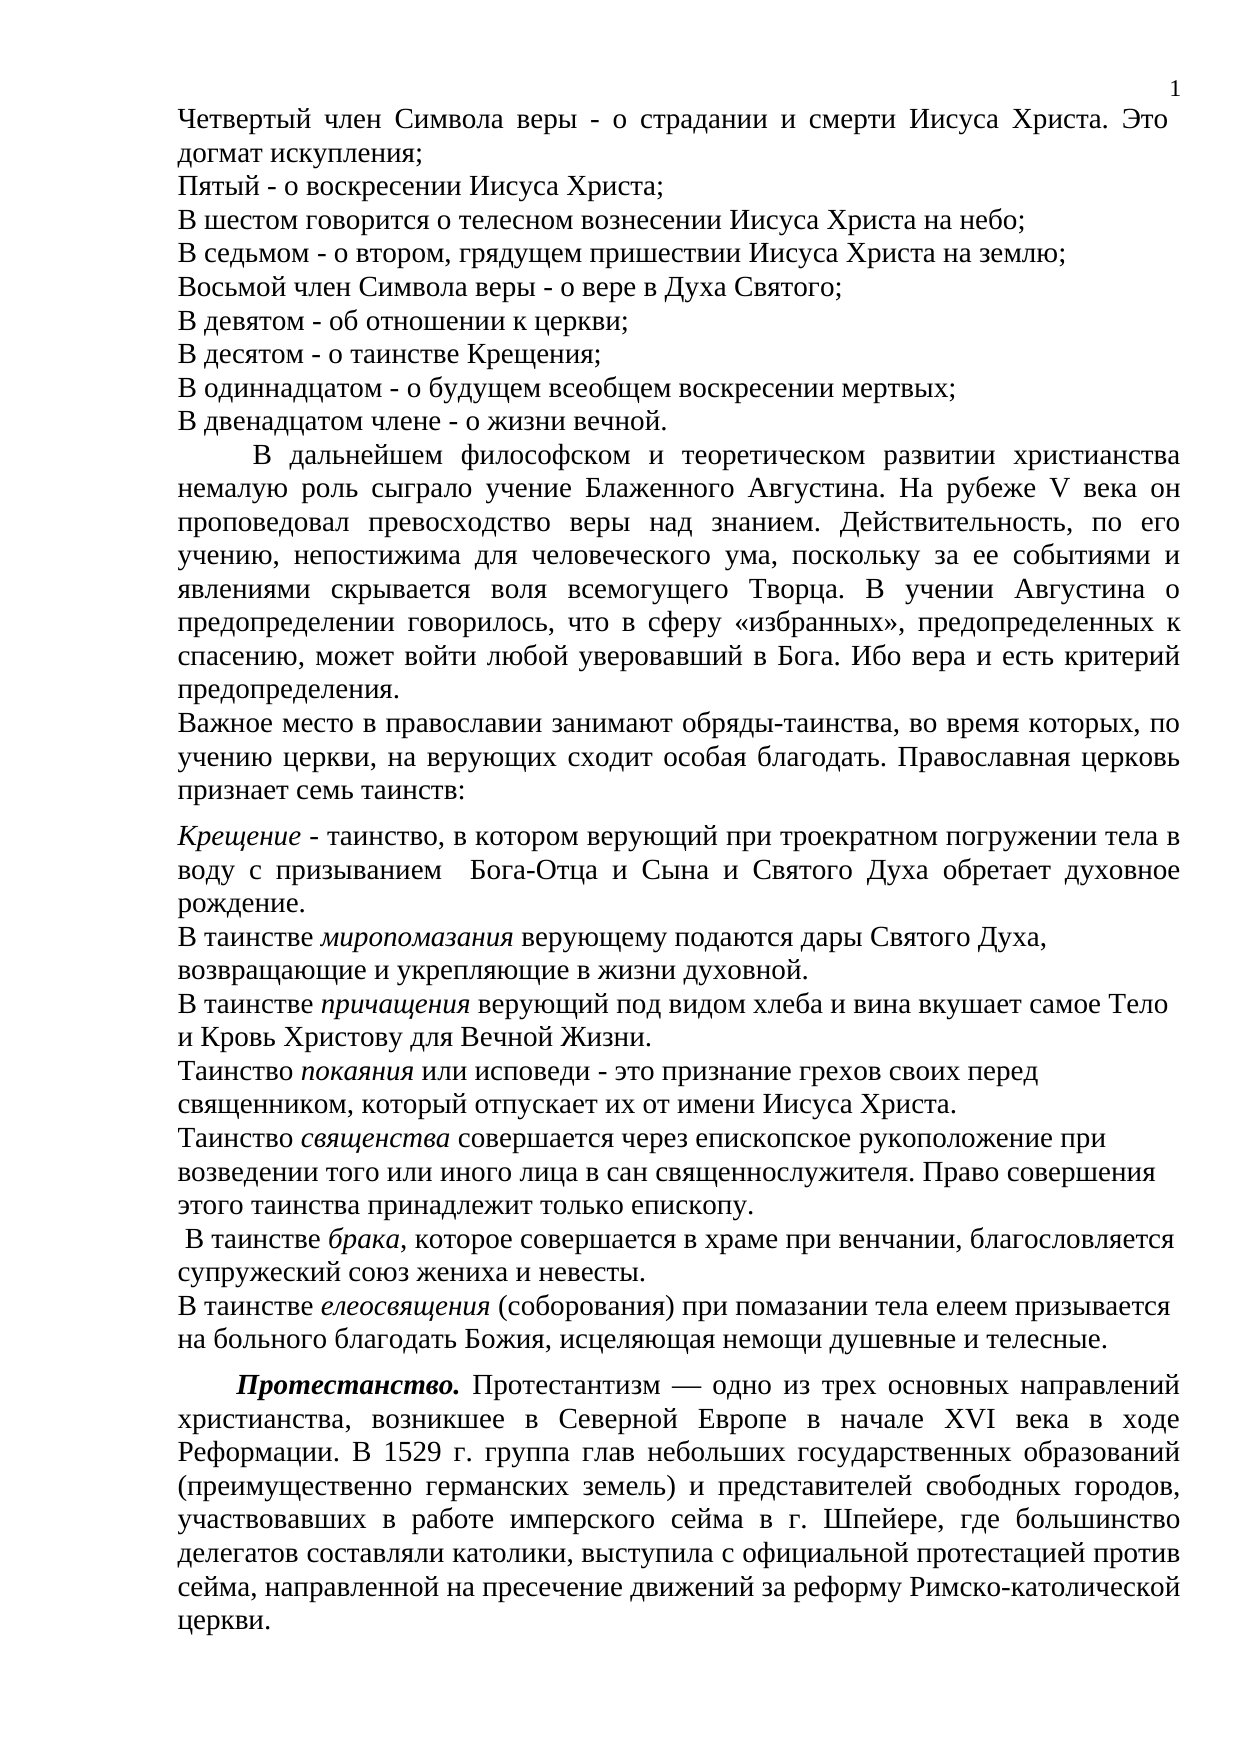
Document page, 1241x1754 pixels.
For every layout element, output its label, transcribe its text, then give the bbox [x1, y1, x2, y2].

text В девятом - об отношении к церкви; [177, 303, 1181, 336]
text Важное место в православии занимают обряды-таинства, во время которых, по учению церкви, на верующих сходит особая благодать. Православная церковь признает семь таинств: [177, 705, 1181, 806]
text В шестом говорится о телесном вознесении Иисуса Христа на небо; [177, 202, 1181, 236]
text В таинстве миропомазания верующему подаются дары Святого Духа, возвращающие и укрепляющие в жизни духовной. В таинстве причащения верующий под видом хлеба и вина вкушает самое Тело и Кровь Христову для Вечной Жизни. Таинство покаяния или исповеди - это признание грехов своих перед священником, который отпускает их от имени Иисуса Христа. Таинство священства совершается через епископское рукоположение при возведении того или иного лица в сан священнослужителя. Право совершения этого таинства принадлежит только епископу. В таинстве брака, которое совершается в храме при венчании, благословляется супружеский союз жениха и невесты. В таинстве елеосвящения (соборования) при помазании тела елеем призывается на больного благодать Божия, исцеляющая немощи душевные и телесные. [177, 919, 1181, 1355]
text В двенадцатом члене - о жизни вечной. [177, 403, 1181, 437]
text В десятом - о таинстве Крещения; [177, 336, 1181, 370]
text Протестанство. Протестантизм — одно из трех основных направлений христианства, возникшее в Северной Европе в начале XVI века в ходе Реформации. В 1529 г. группа глав небольших государственных образований (преимущественно германских земель) и представителей свободных городов, участвовавших в работе имперского сейма в г. Шпейере, где большинство делегатов составляли католики, выступила с официальной протестацией против сейма, направленной на пресечение движений за реформу Римско-католической церкви. [177, 1367, 1181, 1636]
text Четвертый член Символа веры - о страдании и смерти Иисуса Христа. Это догмат искупления; [177, 101, 1181, 168]
text Восьмой член Символа веры - о вере в Духа Святого; [177, 269, 1181, 303]
text Крещение - таинство, в котором верующий при троекратном погружении тела в воду с призыванием Бога-Отца и Сына и Святого Духа обретает духовное рождение. [177, 818, 1181, 919]
text В дальнейшем философском и теоретическом развитии христианства немалую роль сыграло учение Блаженного Августина. На рубеже V века он проповедовал превосходство веры над знанием. Действительность, по его учению, непостижима для человеческого ума, поскольку за ее событиями и явлениями скрывается воля всемогущего Творца. В учении Августина о предопределении говорилось, что в сферу «избранных», предопределенных к спасению, может войти любой уверовавший в Бога. Ибо вера и есть критерий предопределения. [177, 437, 1181, 705]
text В одиннадцатом - о будущем всеобщем воскресении мертвых; [177, 370, 1181, 403]
text В седьмом - о втором, грядущем пришествии Иисуса Христа на землю; [177, 236, 1181, 269]
text Пятый - о воскресении Иисуса Христа; [177, 168, 1181, 202]
